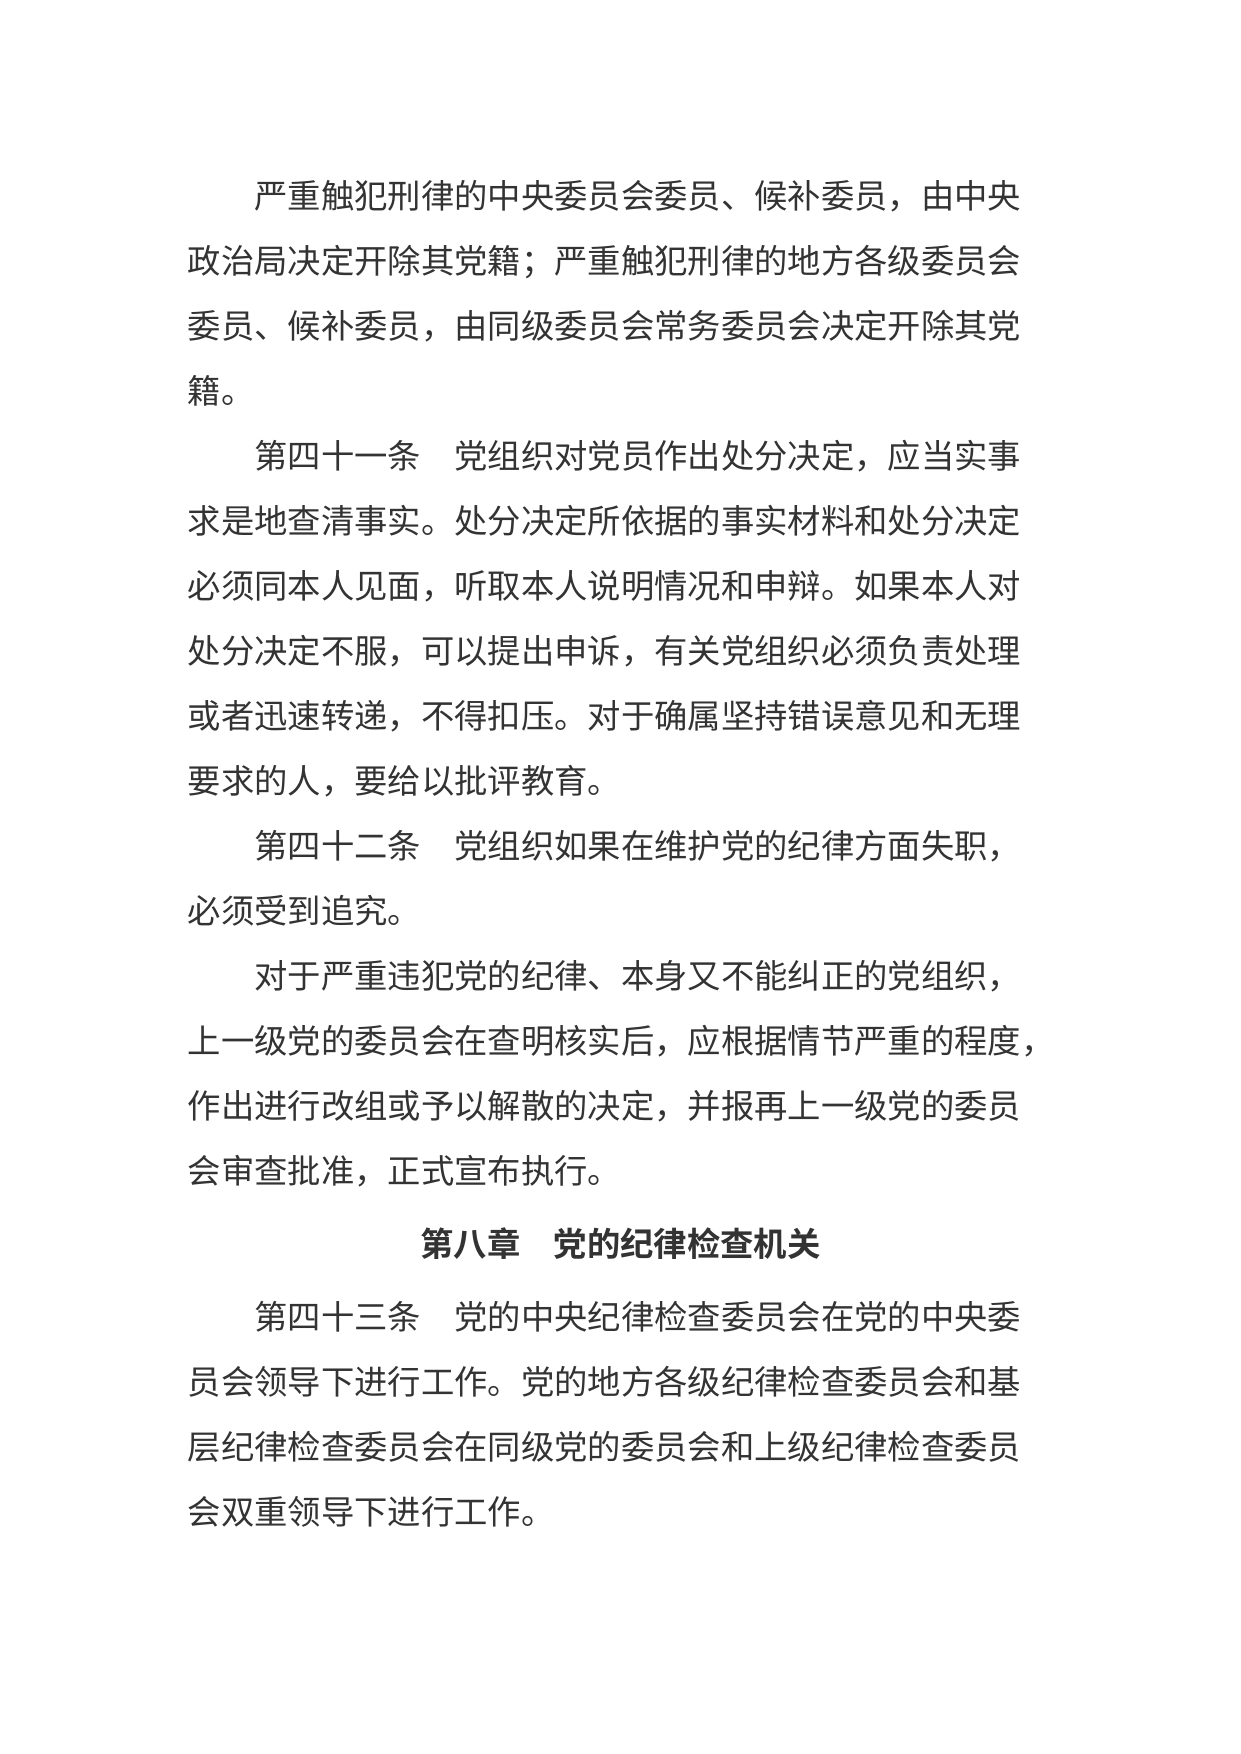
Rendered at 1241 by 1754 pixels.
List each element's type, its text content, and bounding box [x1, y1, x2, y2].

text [187, 1283, 1053, 1543]
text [187, 162, 1053, 1202]
text 第八章 党的纪律检查机关 [187, 1210, 1053, 1275]
